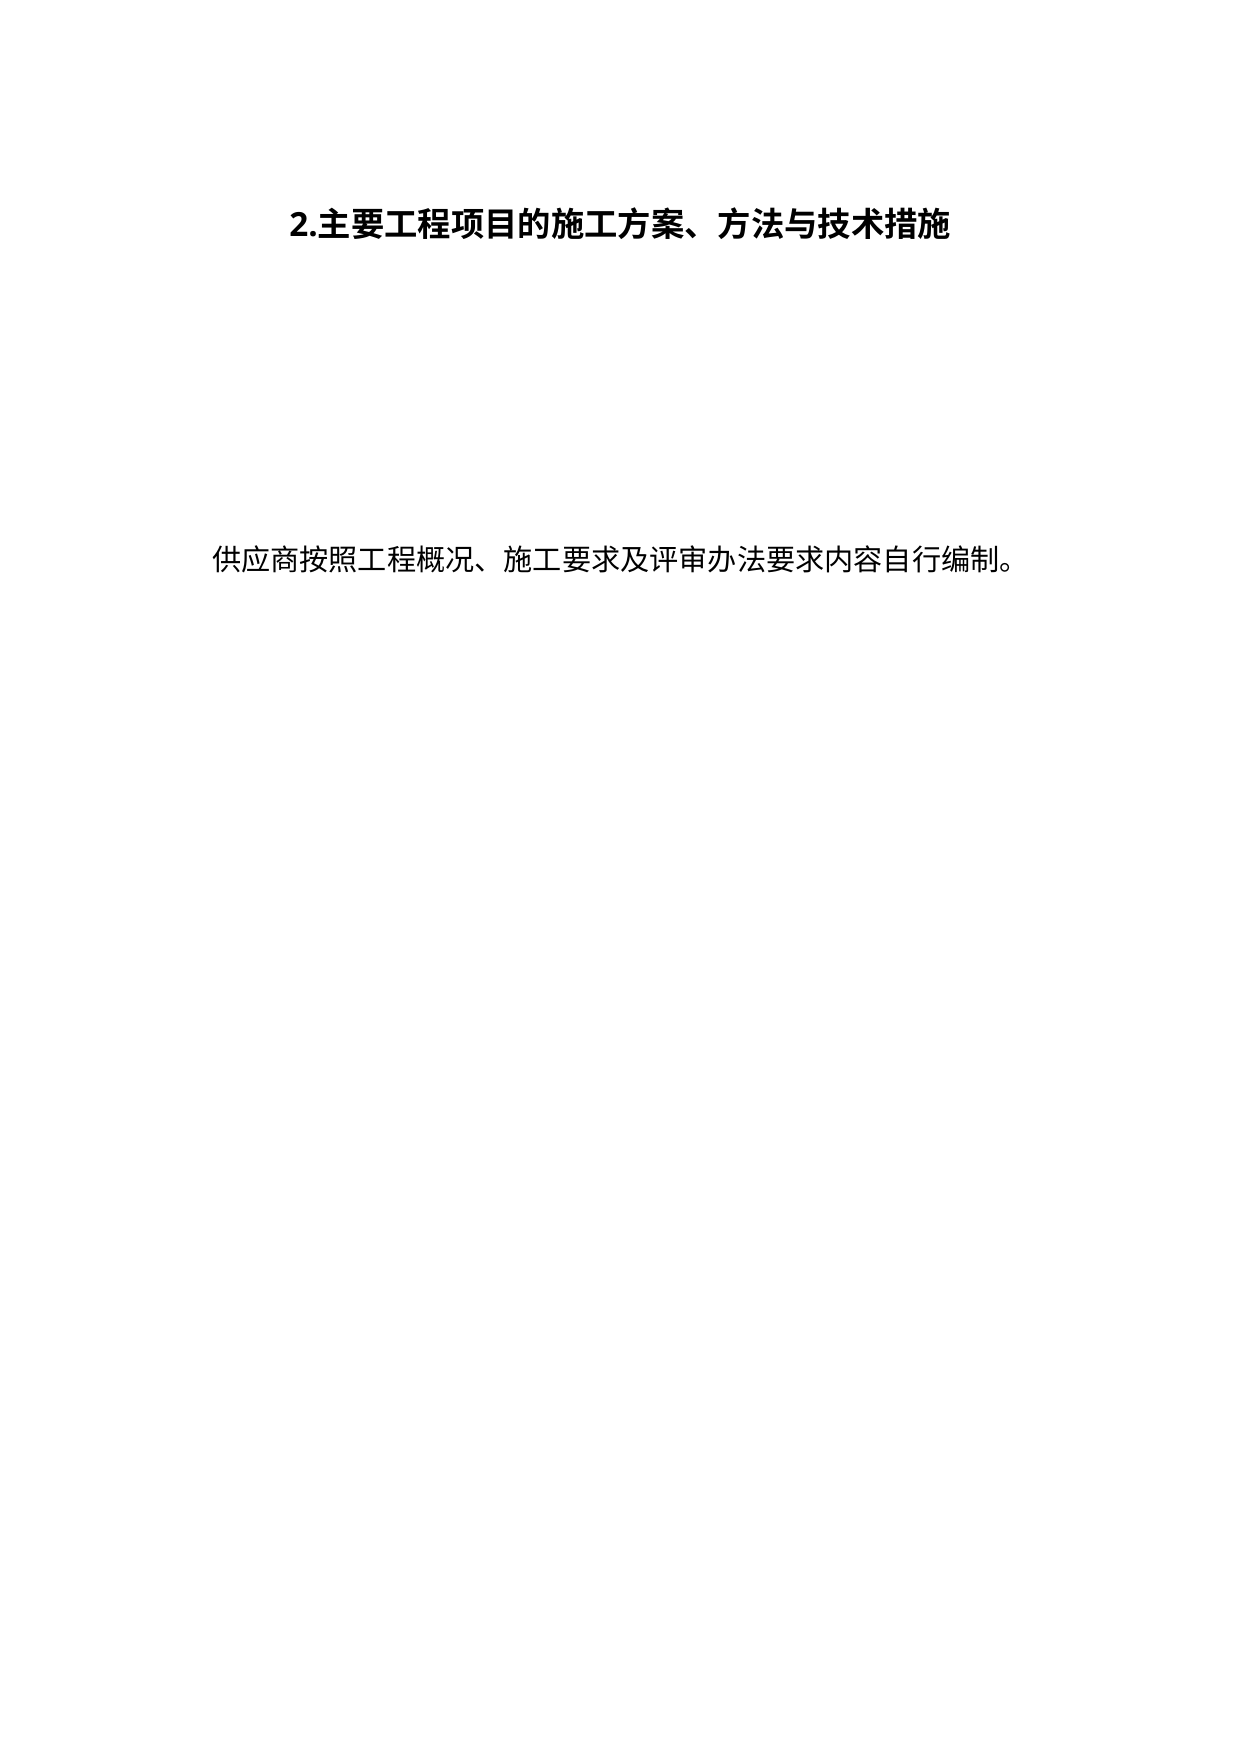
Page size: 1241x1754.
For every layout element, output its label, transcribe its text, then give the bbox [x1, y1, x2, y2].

text 供应商按照工程概况、施工要求及评审办法要求内容自行编制。 [187, 525, 1053, 590]
subtitle 2.主要工程项目的施工方案、方法与技术措施 [187, 189, 1053, 254]
